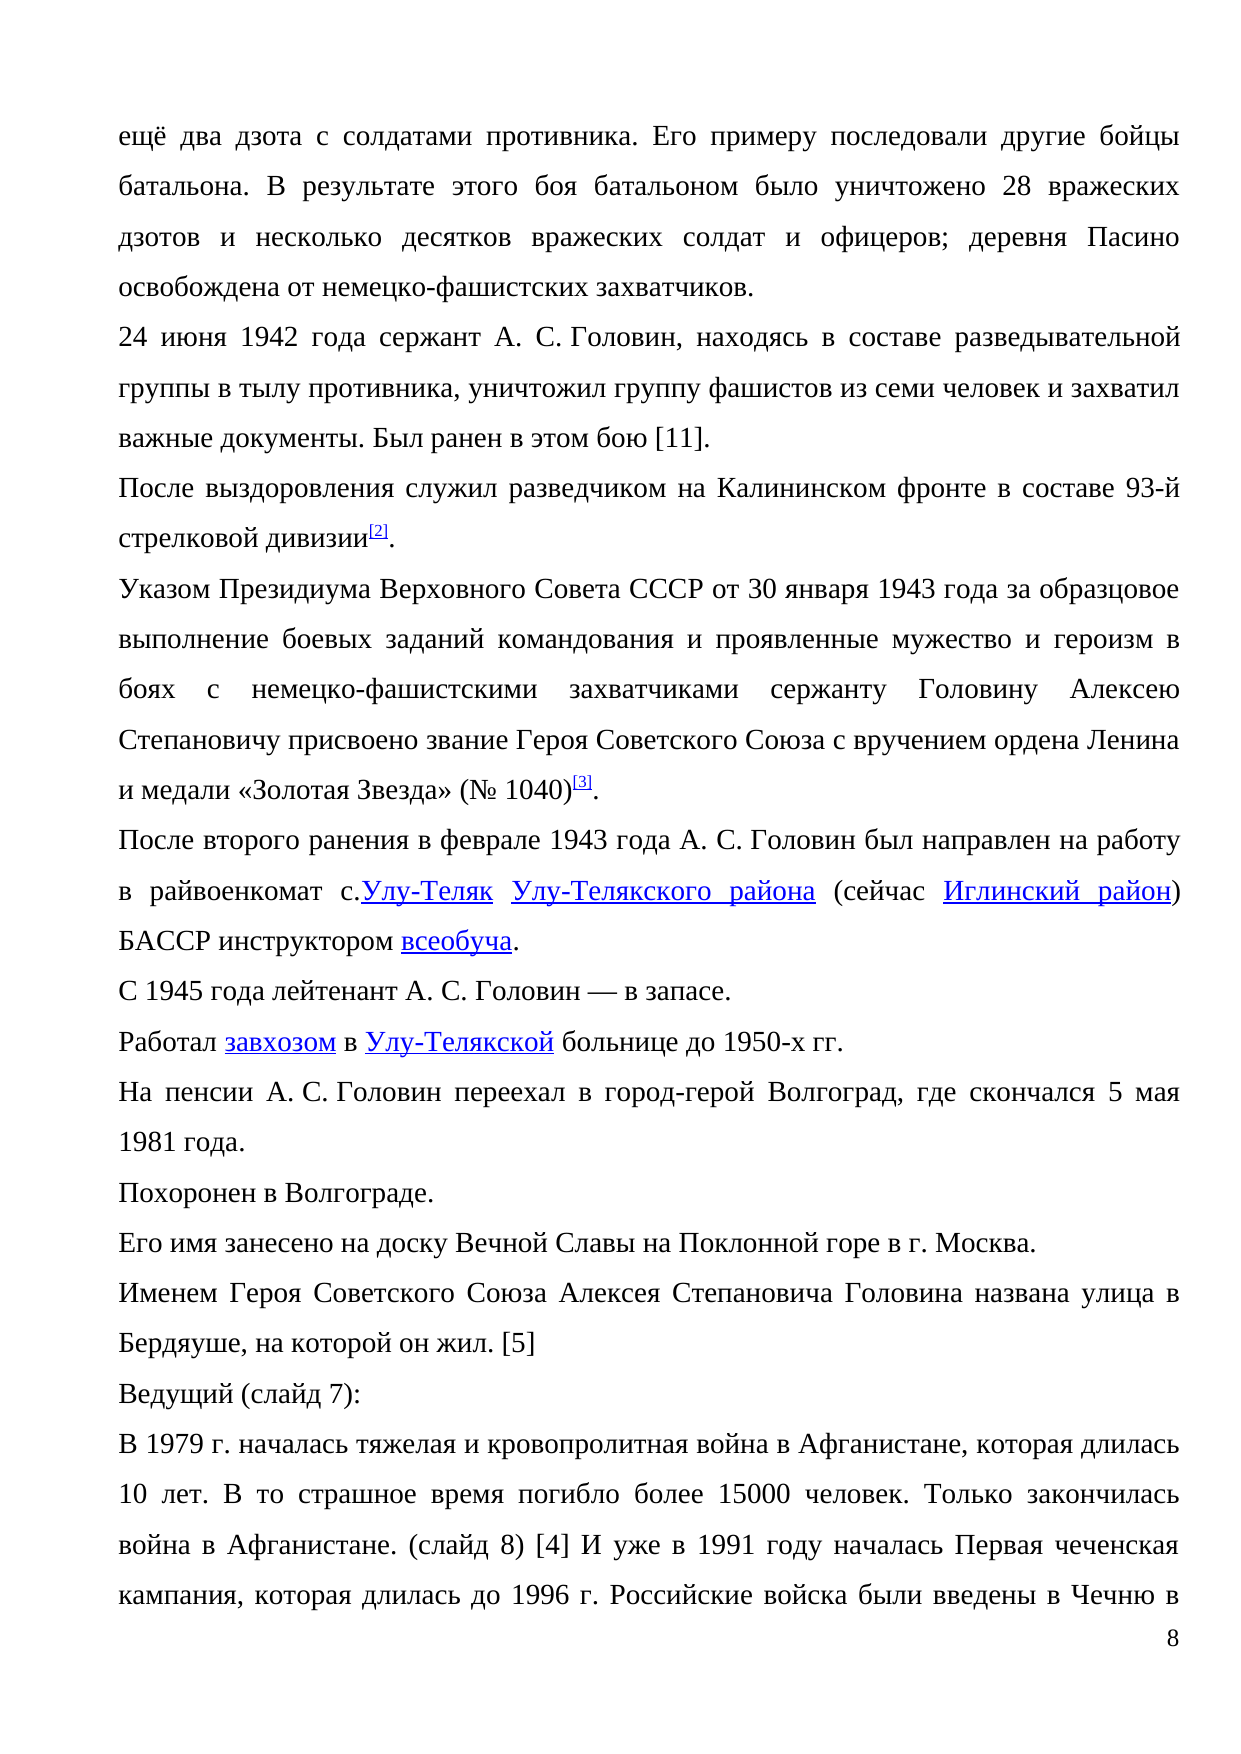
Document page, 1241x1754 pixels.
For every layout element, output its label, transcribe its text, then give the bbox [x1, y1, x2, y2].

text После выздоровления служил разведчиком на Калининском фронте в составе 93-й стрелковой дивизии[2]. [118, 470, 1181, 554]
text 24 июня 1942 года сержант А. С. Головин, находясь в составе разведывательной группы в тылу противника, уничтожил группу фашистов из семи человек и захватил важные документы. Был ранен в этом бою [11]. [118, 319, 1181, 453]
text Работал завхозом в Улу-Телякской больнице до 1950-х гг. [118, 1024, 1181, 1057]
text Указом Президиума Верховного Совета СССР от 30 января 1943 года за образцовое выполнение боевых заданий командования и проявленные мужество и героизм в боях с немецко-фашистскими захватчиками сержанту Головину Алексею Степановичу присвоено звание Героя Советского Союза с вручением ордена Ленина и медали «Золотая Звезда» (№ 1040)[3]. [118, 571, 1181, 806]
text После второго ранения в феврале 1943 года А. С. Головин был направлен на работу в райвоенкомат с.Улу-Теляк Улу-Телякского района (сейчас Иглинский район) БАССР инструктором всеобуча. [118, 822, 1181, 957]
text С 1945 года лейтенант А. С. Головин — в запасе. [118, 973, 1181, 1007]
text Его имя занесено на доску Вечной Славы на Поклонной горе в г. Москва. [118, 1225, 1181, 1258]
text Похоронен в Волгограде. [118, 1175, 1181, 1208]
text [118, 118, 1181, 303]
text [118, 1426, 1181, 1611]
text Ведущий (слайд 7): [118, 1376, 1181, 1409]
text На пенсии А. С. Головин переехал в город-герой Волгоград, где скончался 5 мая 1981 года. [118, 1074, 1181, 1158]
text Именем Героя Советского Союза Алексея Степановича Головина названа улица в Бердяуше, на которой он жил. [5] [118, 1275, 1181, 1359]
